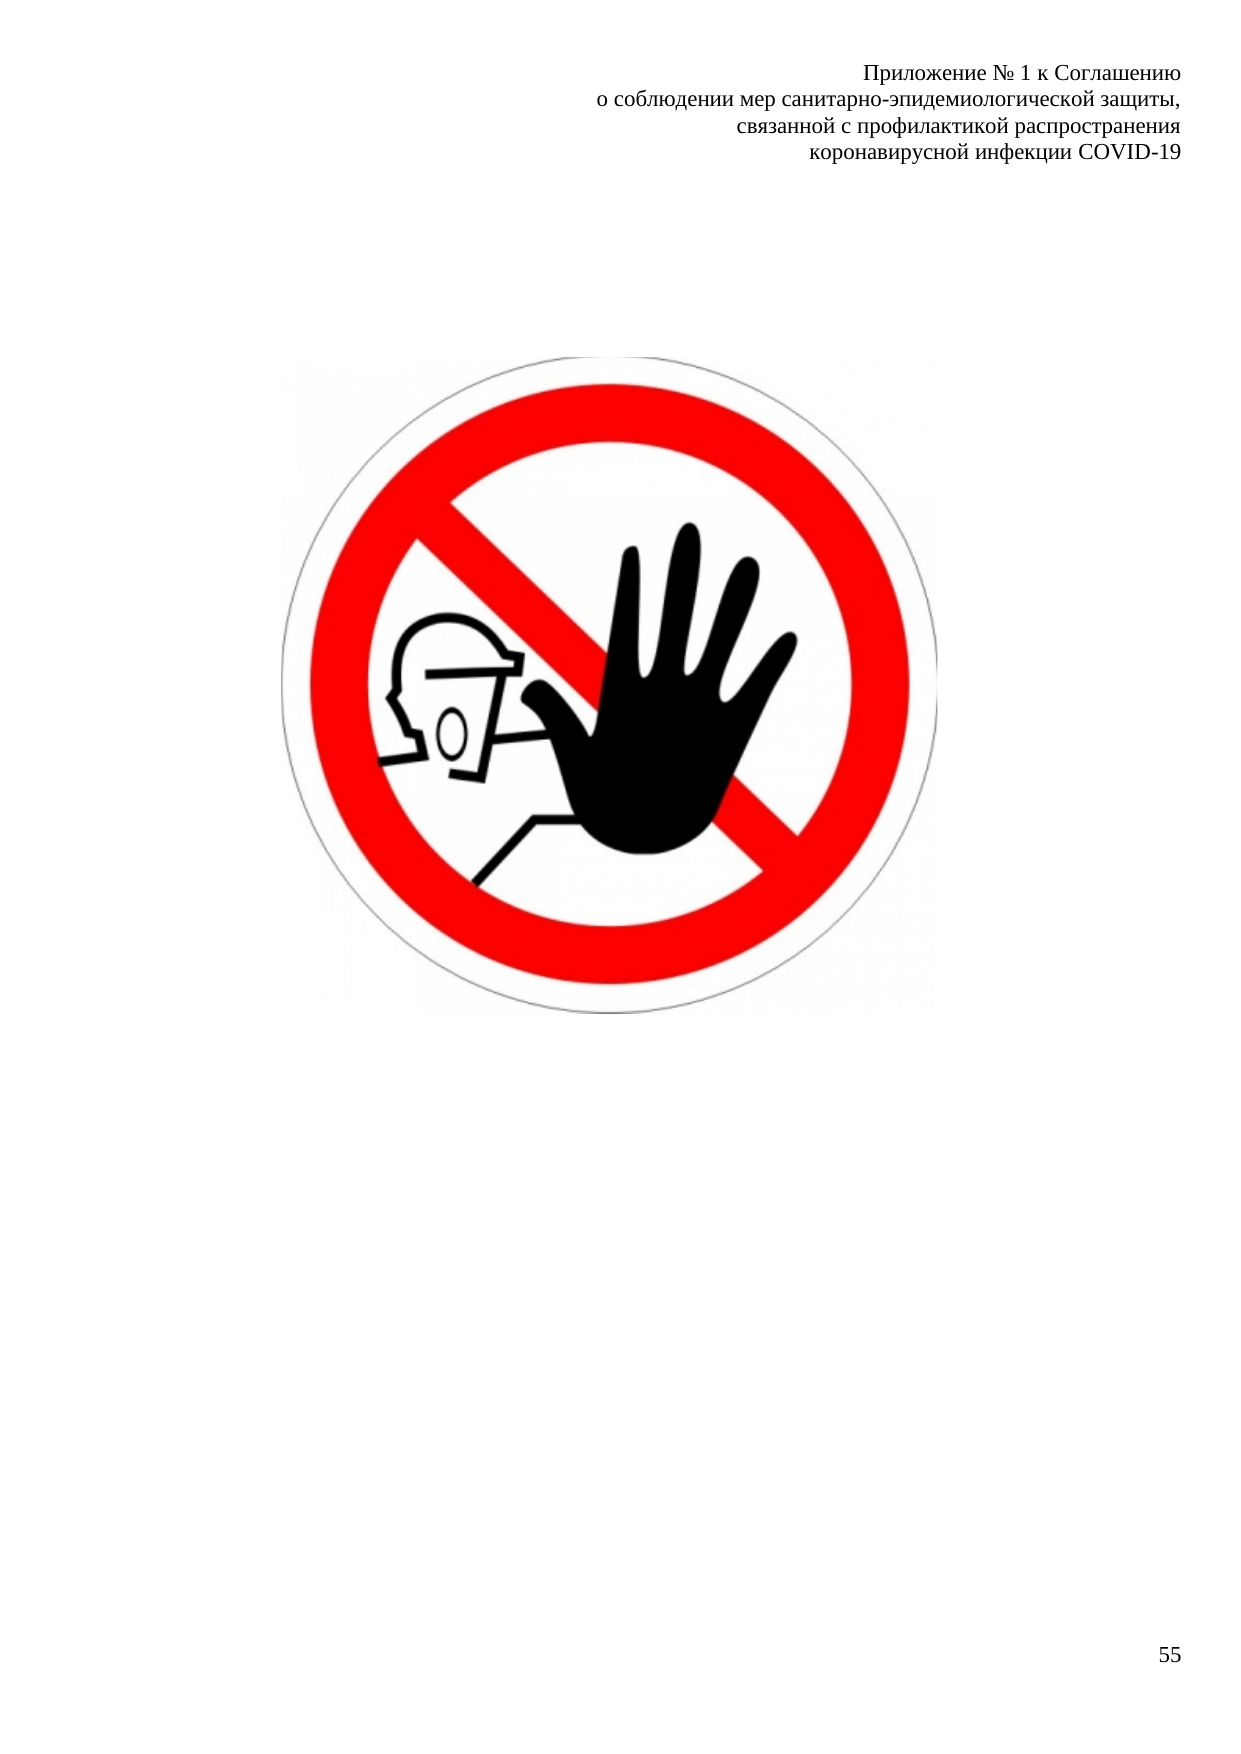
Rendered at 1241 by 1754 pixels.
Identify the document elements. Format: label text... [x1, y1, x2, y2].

text Приложение № 1 к Соглашению [177, 59, 1181, 85]
text связанной с профилактикой распространения [177, 112, 1181, 138]
text коронавирусной инфекции COVID-19 [177, 138, 1181, 164]
picture [281, 357, 938, 1014]
text о соблюдении мер санитарно-эпидемиологической защиты, [177, 85, 1181, 112]
